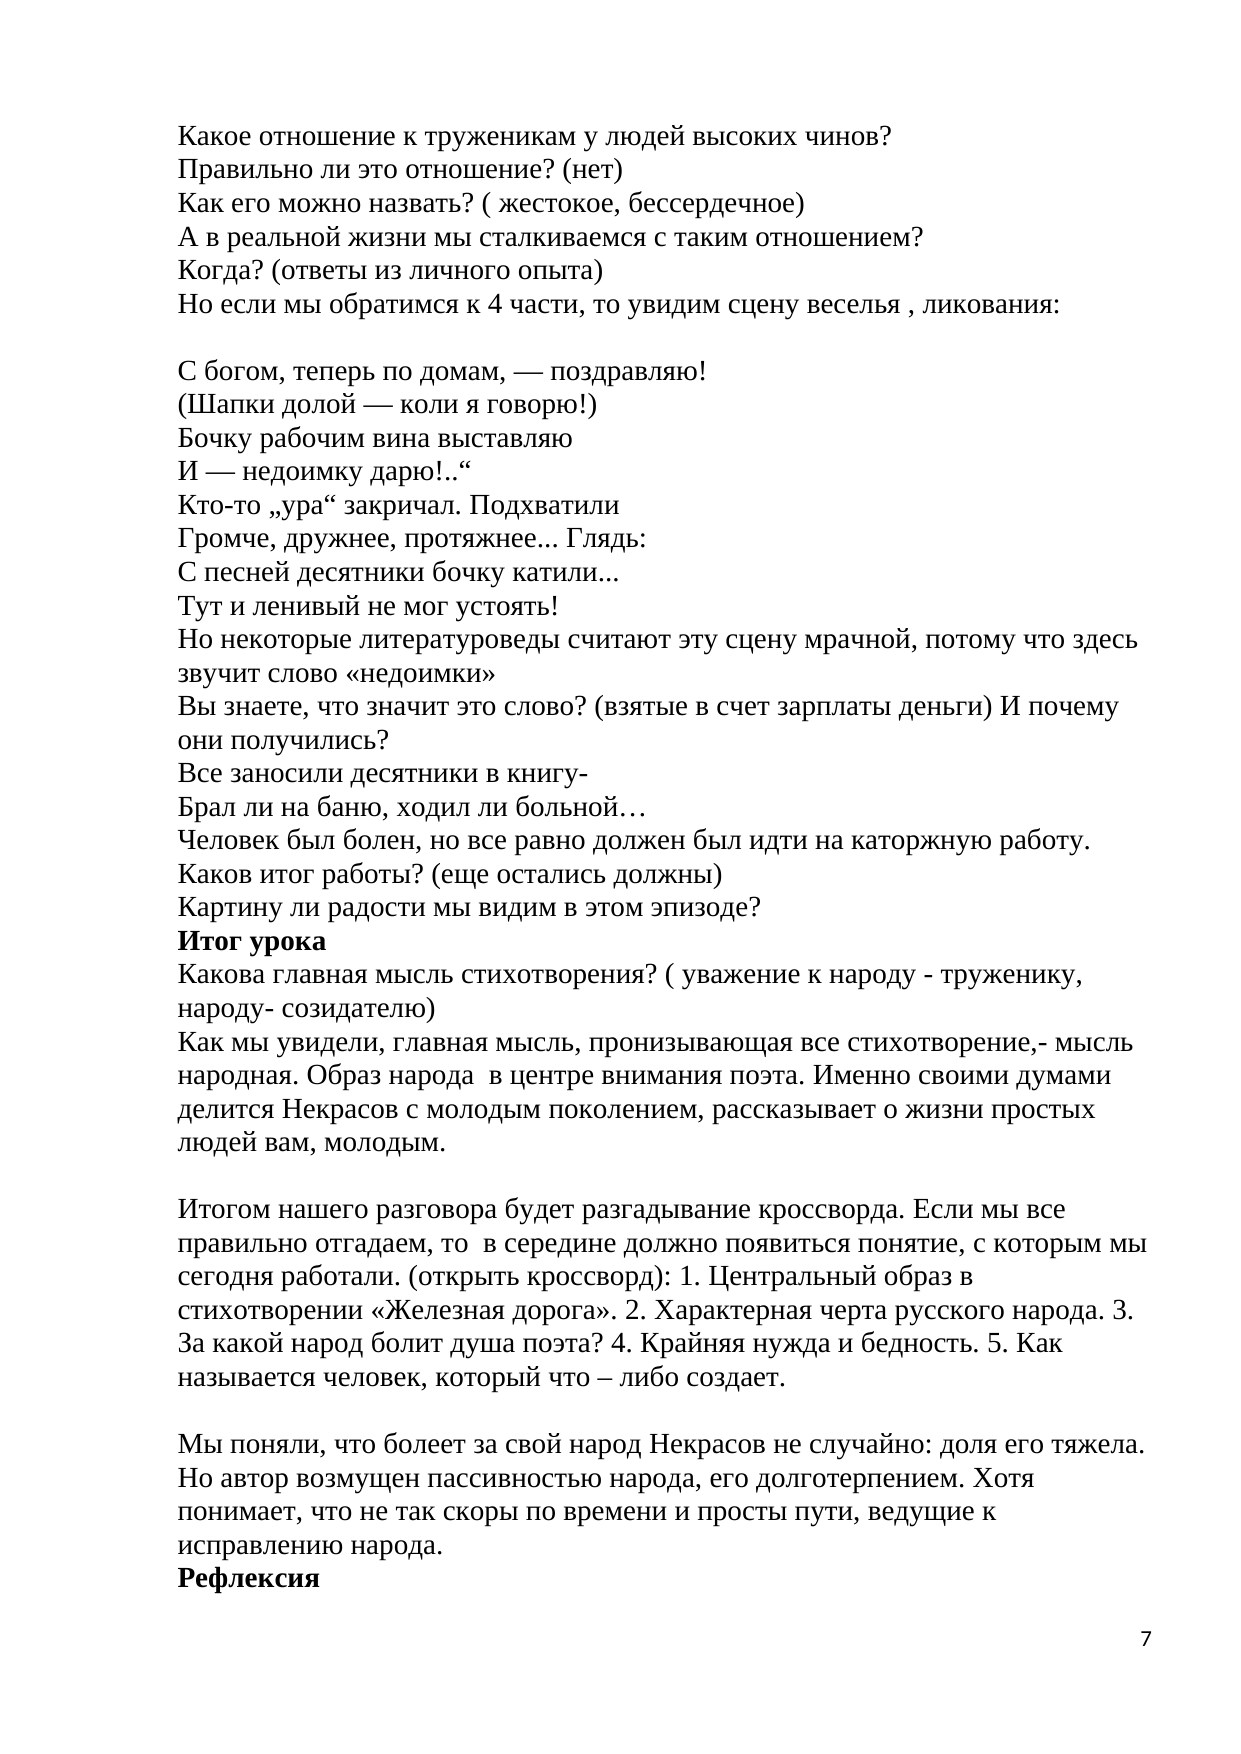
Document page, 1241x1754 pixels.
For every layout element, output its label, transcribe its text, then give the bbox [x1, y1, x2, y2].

text И — недоимку дарю!..“ [177, 453, 1152, 487]
text Громче, дружнее, протяжнее... Глядь: [177, 521, 1152, 554]
text (Шапки долой — коли я говорю!) [177, 386, 1152, 420]
text Но если мы обратимся к 4 части, то увидим сцену веселья , ликования: [177, 286, 1152, 319]
text С песней десятники бочку катили... [177, 554, 1152, 588]
text Каков итог работы? (еще остались должны) [177, 856, 1152, 889]
text А в реальной жизни мы сталкиваемся с таким отношением? [177, 219, 1152, 252]
text Итогом нашего разговора будет разгадывание кроссворда. Если мы все правильно отгадаем, то в середине должно появиться понятие, с которым мы сегодня работали. (открыть кроссворд): 1. Центральный образ в стихотворении «Железная дорога». 2. Характерная черта русского народа. 3. За какой народ болит душа поэта? 4. Крайняя нужда и бедность. 5. Как называется человек, который что – либо создает. [177, 1191, 1152, 1393]
text Мы поняли, что болеет за свой народ Некрасов не случайно: доля его тяжела. Но автор возмущен пассивностью народа, его долготерпением. Хотя понимает, что не так скоры по времени и просты пути, ведущие к исправлению народа. [177, 1426, 1152, 1560]
text Человек был болен, но все равно должен был идти на каторжную работу. [177, 822, 1152, 856]
text Как мы увидели, главная мысль, пронизывающая все стихотворение,- мысль народная. Образ народа в центре внимания поэта. Именно своими думами делится Некрасов с молодым поколением, рассказывает о жизни простых людей вам, молодым. [177, 1024, 1152, 1158]
text Но некоторые литературоведы считают эту сцену мрачной, потому что здесь звучит слово «недоимки» [177, 621, 1152, 688]
text Картину ли радости мы видим в этом эпизоде? [177, 889, 1152, 923]
text Какова главная мысль стихотворения? ( уважение к народу - труженику, народу- созидателю) [177, 957, 1152, 1024]
text С богом, теперь по домам, — поздравляю! [177, 353, 1152, 386]
text Итог урока [177, 923, 1152, 957]
text Брал ли на баню, ходил ли больной… [177, 789, 1152, 822]
text Вы знаете, что значит это слово? (взятые в счет зарплаты деньги) И почему они получились? [177, 688, 1152, 755]
text Рефлексия [177, 1560, 1152, 1594]
text Когда? (ответы из личного опыта) [177, 252, 1152, 286]
text Какое отношение к труженикам у людей высоких чинов? [177, 118, 1152, 152]
text Бочку рабочим вина выставляю [177, 420, 1152, 453]
text Все заносили десятники в книгу- [177, 755, 1152, 789]
text Тут и ленивый не мог устоять! [177, 588, 1152, 621]
text Кто-то „ура“ закричал. Подхватили [177, 487, 1152, 521]
text Как его можно назвать? ( жестокое, бессердечное) [177, 185, 1152, 219]
text Правильно ли это отношение? (нет) [177, 152, 1152, 185]
